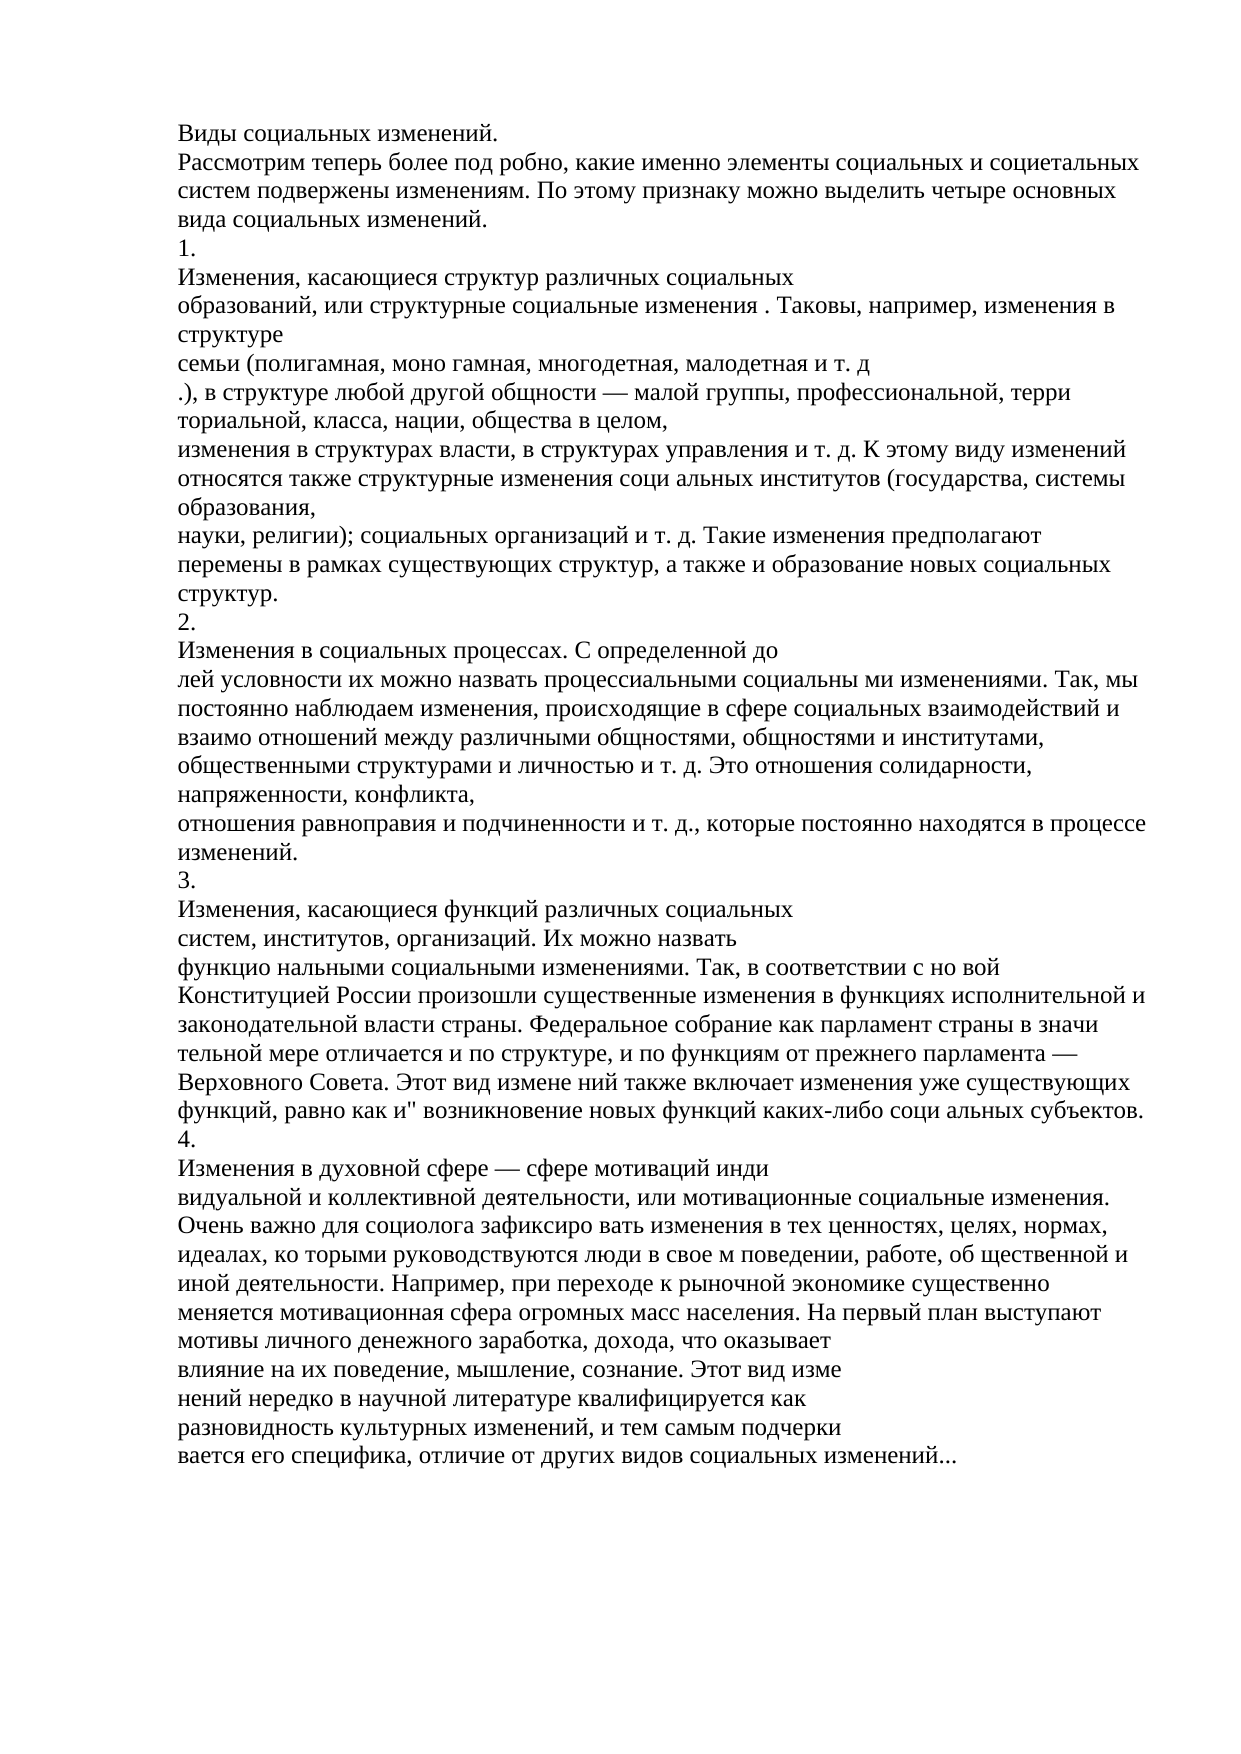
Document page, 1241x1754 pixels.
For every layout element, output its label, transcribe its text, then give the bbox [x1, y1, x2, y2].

text Виды социальных изменений. Рассмотрим теперь более под робно, какие именно элементы социальных и социетальных систем подвержены изменениям. По этому признаку можно выделить четыре основных вида социальных изменений. 1. Изменения, касающиеся структур различных социальных образований, или структурные социальные изменения . Таковы, например, изменения в структуре семьи (полигамная, моно гамная, многодетная, малодетная и т. д .), в структуре любой другой общности — малой группы, профессиональной, терри ториальной, класса, нации, общества в целом, изменения в структурах власти, в структурах управления и т. д. К этому виду изменений относятся также структурные изменения соци альных институтов (государства, системы образования, науки, религии); социальных организаций и т. д. Такие изменения предполагают перемены в рамках существующих структур, а также и образование новых социальных структур. 2. Изменения в социальных процессах. С определенной до лей условности их можно назвать процессиальными социальны ми изменениями. Так, мы постоянно наблюдаем изменения, происходящие в сфере социальных взаимодействий и взаимо отношений между различными общностями, общностями и институтами, общественными структурами и личностью и т. д. Это отношения солидарности, напряженности, конфликта, отношения равноправия и подчиненности и т. д., которые постоянно находятся в процессе изменений. 3. Изменения, касающиеся функций различных социальных систем, институтов, организаций. Их можно назвать функцио нальными социальными изменениями. Так, в соответствии с но вой Конституцией России произошли существенные изменения в функциях исполнительной и законодательной власти страны. Федеральное собрание как парламент страны в значи тельной мере отличается и по структуре, и по функциям от прежнего парламента — Верховного Совета. Этот вид измене ний также включает изменения уже существующих функций, равно как и" возникновение новых функций каких-либо соци альных субъектов. 4. Изменения в духовной сфере — сфере мотиваций инди видуальной и коллективной деятельности, или мотивационные социальные изменения. Очень важно для социолога зафиксиро вать изменения в тех ценностях, целях, нормах, идеалах, ко торыми руководствуются люди в свое м поведении, работе, об щественной и иной деятельности. Например, при переходе к рыночной экономике существенно меняется мотивационная сфера огромных масс населения. На первый план выступают мотивы личного денежного заработка, дохода, что оказывает влияние на их поведение, мышление, сознание. Этот вид изме нений нередко в научной литературе квалифицируется как разновидность культурных изменений, и тем самым подчерки вается его специфика, отличие от других видов социальных изменений... [177, 118, 1152, 1498]
